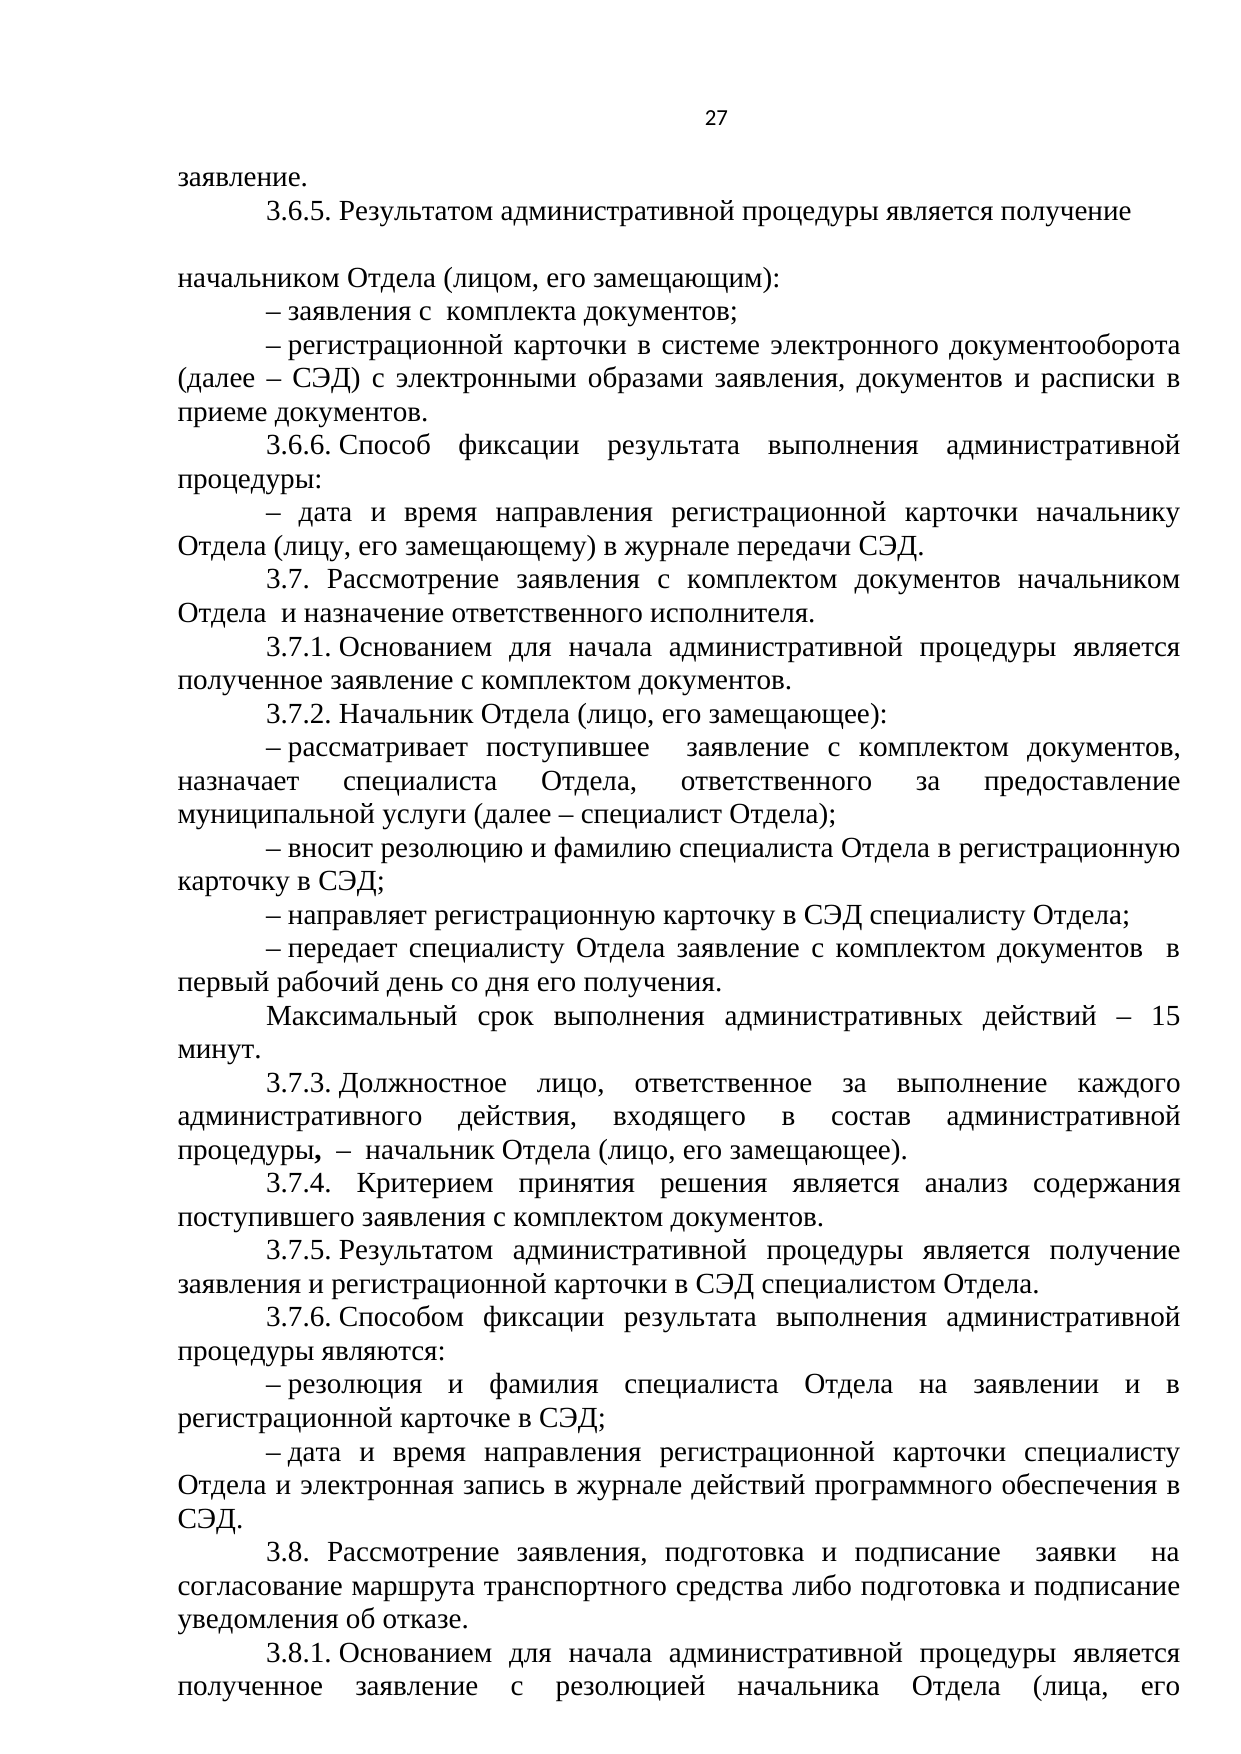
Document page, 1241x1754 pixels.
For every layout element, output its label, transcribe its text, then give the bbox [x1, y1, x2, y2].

text 3.7.3. Должностное лицо, ответственное за выполнение каждого административного действия, входящего в состав административной процедуры, – начальник Отдела (лицо, его замещающее). [177, 1065, 1181, 1165]
text – регистрационной карточки в системе электронного документооборота (далее – СЭД) с электронными образами заявления, документов и расписки в приеме документов. [177, 327, 1181, 427]
text 3.7.6. Способом фиксации результата выполнения административной процедуры являются: [177, 1299, 1181, 1367]
text 3.8. Рассмотрение заявления, подготовка и подписание заявки на согласование маршрута транспортного средства либо подготовка и подписание уведомления об отказе. [177, 1534, 1181, 1635]
text 3.7.2. Начальник Отдела (лицо, его замещающее): [177, 696, 1181, 729]
text 3.7.5. Результатом административной процедуры является получение заявления и регистрационной карточки в СЭД специалистом Отдела. [177, 1232, 1181, 1299]
text начальником Отдела (лицом, его замещающим): [177, 260, 1181, 293]
text – передает специалисту Отдела заявление с комплектом документов в первый рабочий день со дня его получения. [177, 931, 1181, 998]
text 3.7.4. Критерием принятия решения является анализ содержания поступившего заявления с комплектом документов. [177, 1165, 1181, 1232]
text – дата и время направления регистрационной карточки начальнику Отдела (лицу, его замещающему) в журнале передачи СЭД. [177, 494, 1181, 562]
text – рассматривает поступившее заявление с комплектом документов, назначает специалиста Отдела, ответственного за предоставление муниципальной услуги (далее – специалист Отдела); [177, 729, 1181, 830]
text 3.7.1. Основанием для начала административной процедуры является полученное заявление с комплектом документов. [177, 629, 1181, 696]
text 3.7. Рассмотрение заявления с комплектом документов начальником Отдела и назначение ответственного исполнителя. [177, 562, 1181, 629]
text – заявления с комплекта документов; [177, 293, 1181, 327]
text Максимальный срок выполнения административных действий – 15 минут. [177, 998, 1181, 1065]
text – резолюция и фамилия специалиста Отдела на заявлении и в регистрационной карточке в СЭД; [177, 1367, 1181, 1434]
text – направляет регистрационную карточку в СЭД специалисту Отдела; [177, 897, 1181, 931]
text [177, 159, 1181, 193]
text 3.6.5. Результатом административной процедуры является получение [177, 193, 1181, 226]
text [177, 1635, 1181, 1702]
text 3.6.6. Способ фиксации результата выполнения административной процедуры: [177, 427, 1181, 494]
text – дата и время направления регистрационной карточки специалисту Отдела и электронная запись в журнале действий программного обеспечения в СЭД. [177, 1434, 1181, 1534]
text – вносит резолюцию и фамилию специалиста Отдела в регистрационную карточку в СЭД; [177, 830, 1181, 897]
